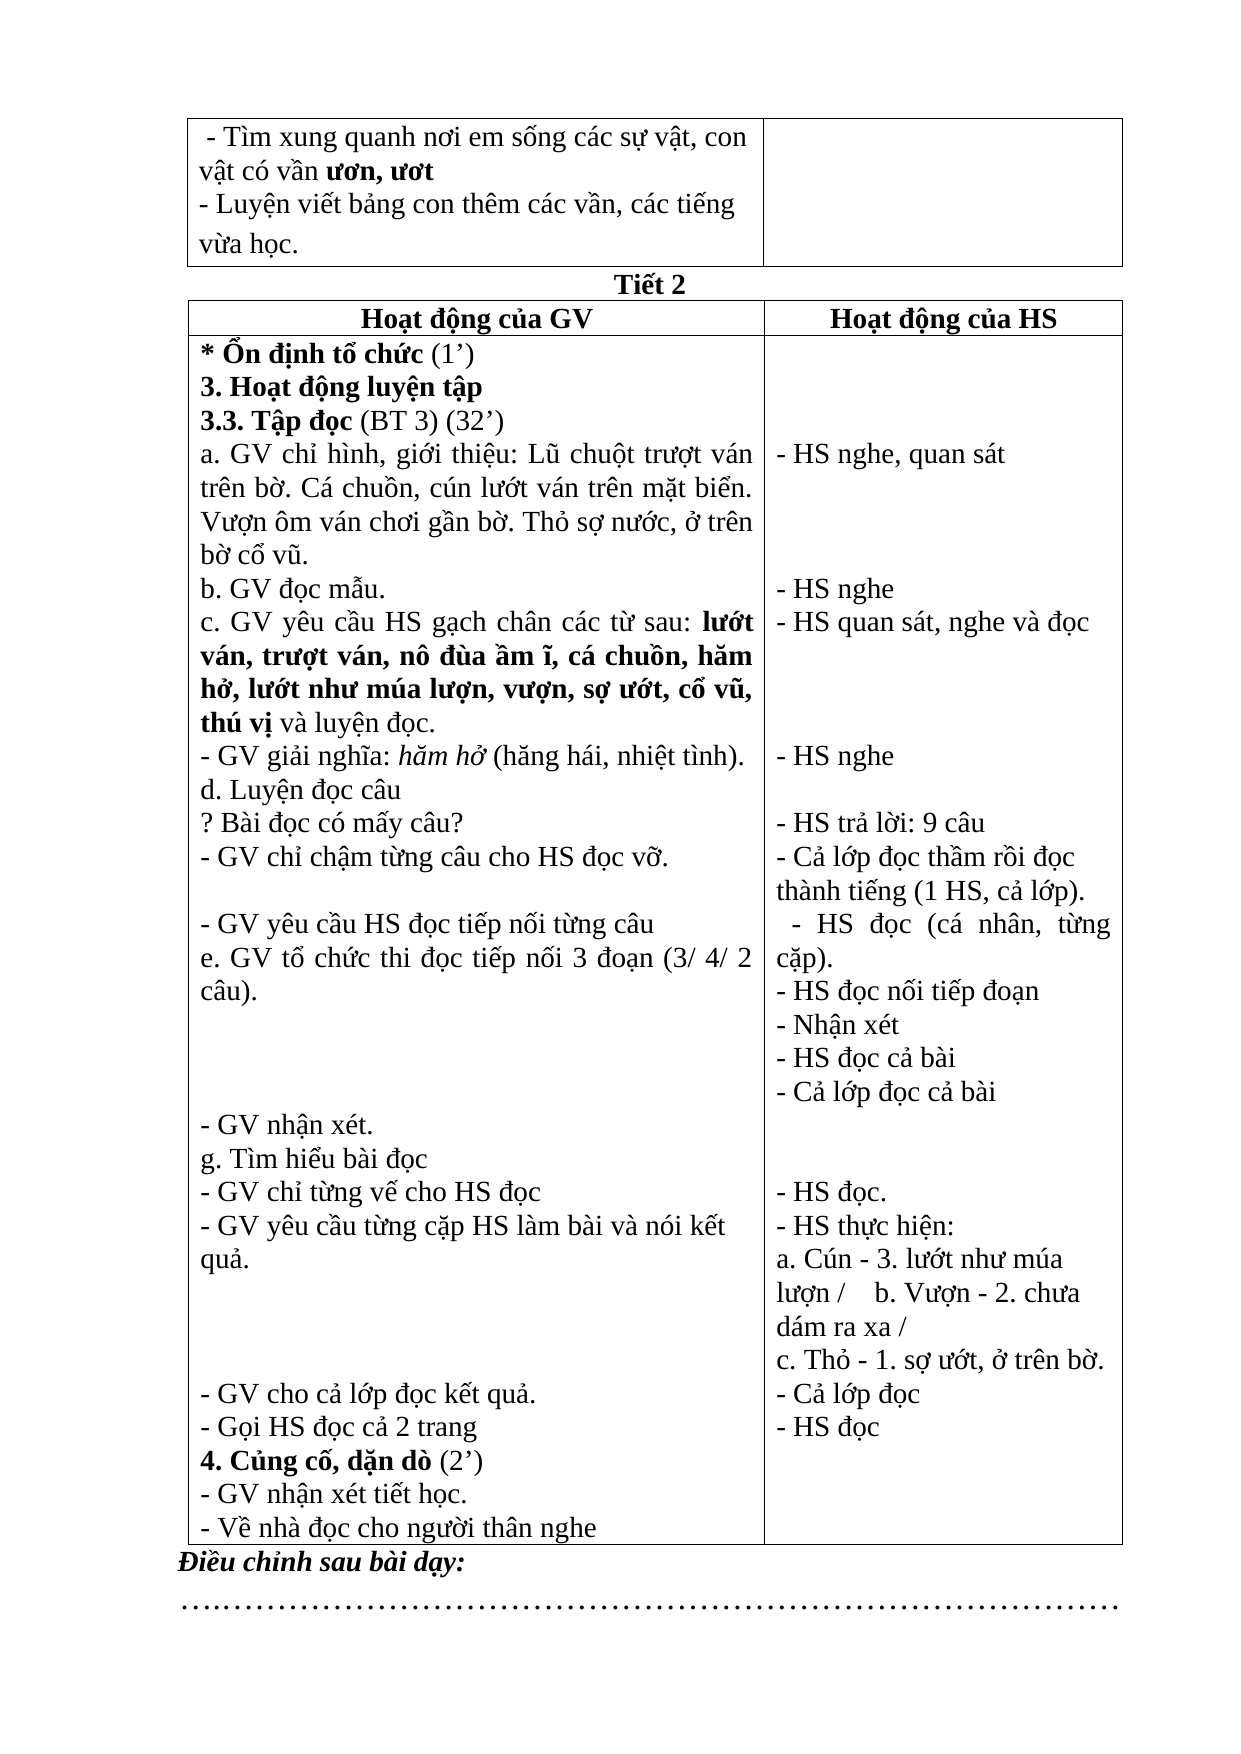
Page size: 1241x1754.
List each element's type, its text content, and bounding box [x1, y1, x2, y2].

table_cell * Ổn định tổ chức (1’) 3. Hoạt động luyện tập 3.3. Tập đọc (BT 3) (32’) a. GV chỉ hình, giới thiệu: Lũ chuột trượt ván trên bờ. Cá chuồn, cún lướt ván trên mặt biển. Vượn ôm ván chơi gần bờ. Thỏ sợ nước, ở trên bờ cổ vũ. b. GV đọc mẫu. c. GV yêu cầu HS gạch chân các từ sau: lướt ván, trượt ván, nô đùa ầm ĩ, cá chuồn, hăm hở, lướt như múa lượn, vượn, sợ ướt, cổ vũ, thú vị và luyện đọc. - GV giải nghĩa: hăm hở (hăng hái, nhiệt tình). d. Luyện đọc câu ? Bài đọc có mấy câu? - GV chỉ chậm từng câu cho HS đọc vỡ. - GV yêu cầu HS đọc tiếp nối từng câu e. GV tổ chức thi đọc tiếp nối 3 đoạn (3/ 4/ 2 câu). - GV nhận xét. g. Tìm hiểu bài đọc - GV chỉ từng vế cho HS đọc - GV yêu cầu từng cặp HS làm bài và nói kết quả. - GV cho cả lớp đọc kết quả. - Gọi HS đọc cả 2 trang 4. Củng cố, dặn dò (2’) - GV nhận xét tiết học. - Về nhà đọc cho người thân nghe [189, 336, 764, 1543]
table_cell - HS nghe, quan sát - HS nghe - HS quan sát, nghe và đọc - HS nghe - HS trả lời: 9 câu - Cả lớp đọc thầm rồi đọc thành tiếng (1 HS, cả lớp). - HS đọc (cá nhân, từng cặp). - HS đọc nối tiếp đoạn - Nhận xét - HS đọc cả bài - Cả lớp đọc cả bài - HS đọc. - HS thực hiện: a. Cún - 3. lướt như múa lượn / b. Vượn - 2. chưa dám ra xa / c. Thỏ - 1. sợ ướt, ở trên bờ. - Cả lớp đọc - HS đọc [765, 336, 1122, 1543]
table_header Hoạt động của HS [765, 301, 1122, 335]
table_header Hoạt động của GV [189, 301, 764, 335]
text ….……………………………………………………………………… [177, 1578, 1122, 1616]
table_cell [764, 119, 1122, 266]
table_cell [188, 119, 763, 266]
text Tiết 2 [177, 267, 1122, 300]
text Điều chỉnh sau bài dạy: [177, 1544, 1122, 1578]
